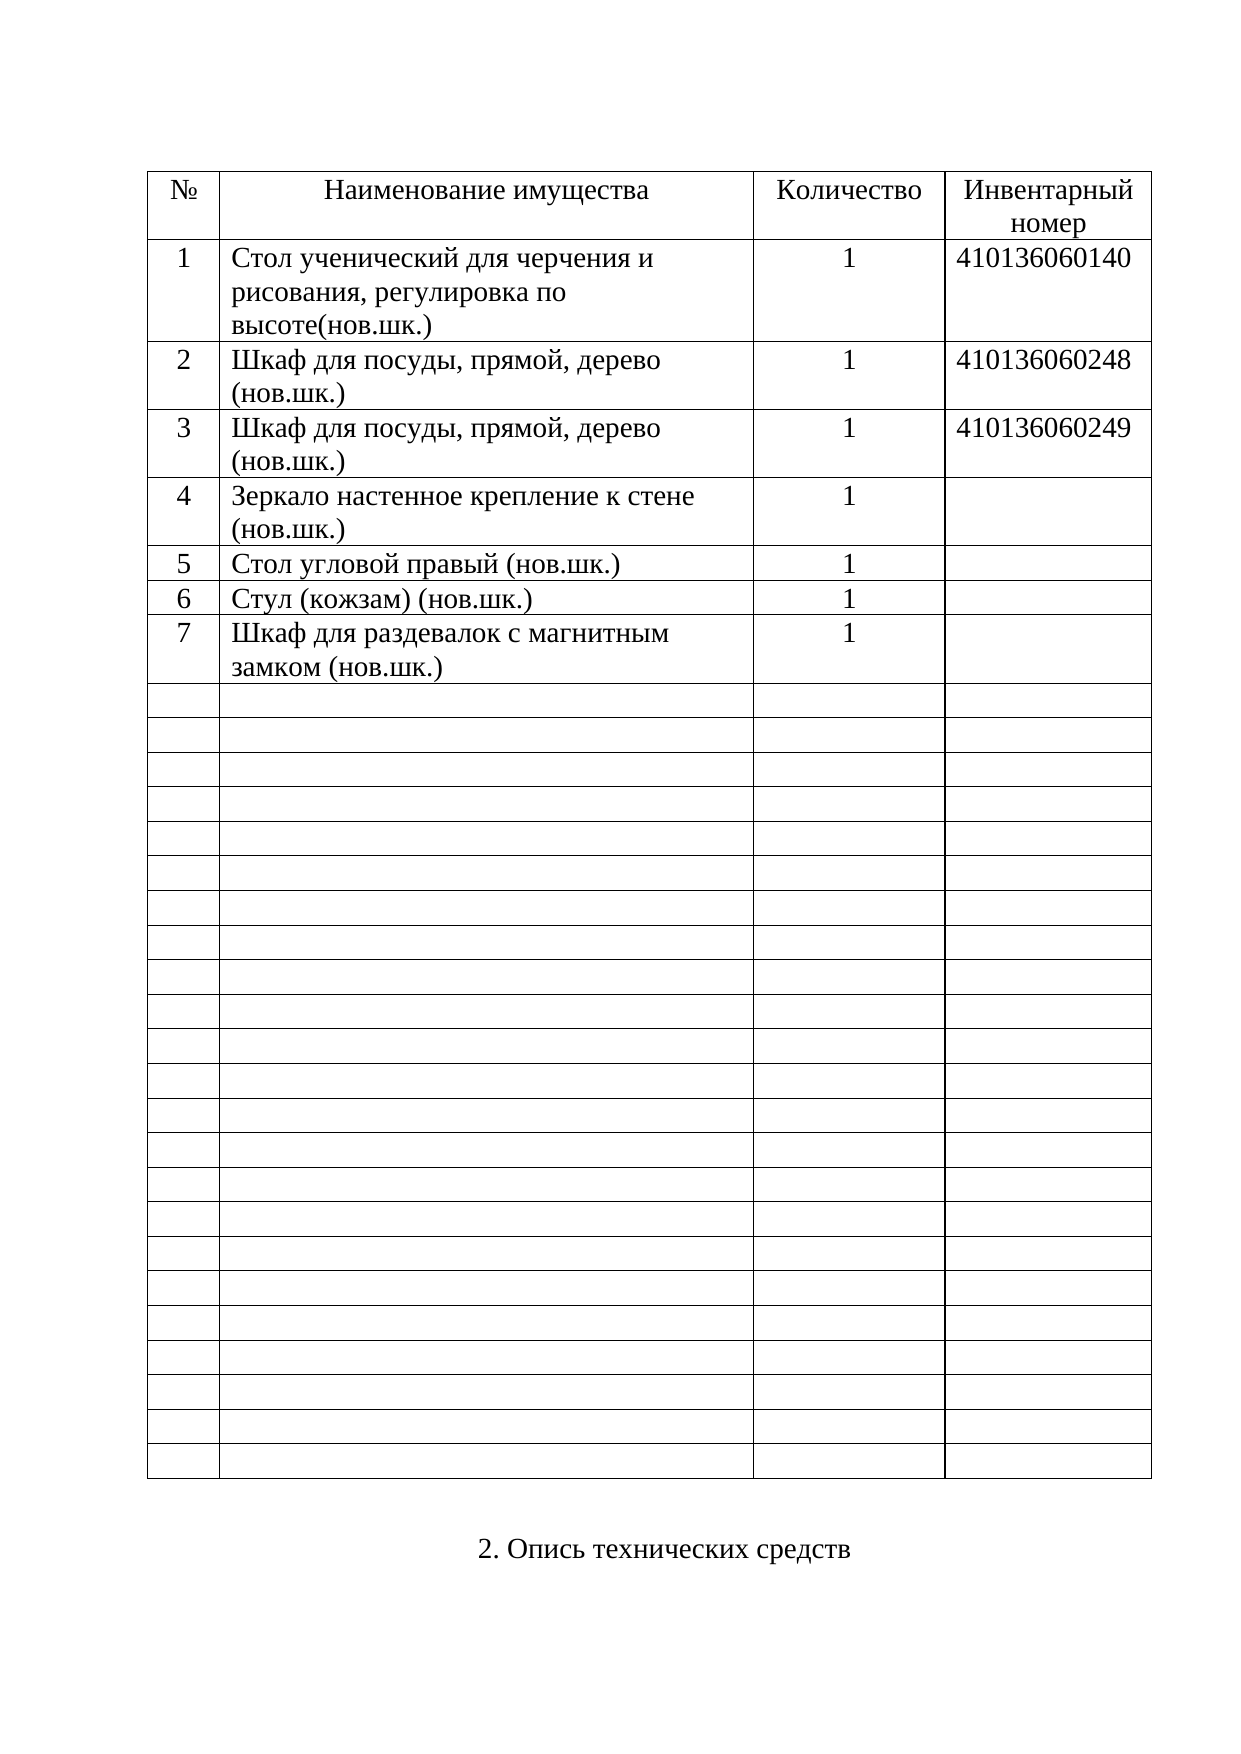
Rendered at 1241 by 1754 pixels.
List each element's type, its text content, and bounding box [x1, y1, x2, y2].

table_cell 1 [754, 240, 944, 341]
table_cell [220, 1306, 753, 1339]
table_cell [148, 1133, 219, 1167]
table_cell [220, 822, 753, 855]
table_cell [148, 1029, 219, 1063]
table_cell [148, 856, 219, 890]
table_cell [148, 1341, 219, 1374]
table_cell [946, 684, 1151, 717]
table_cell [946, 787, 1151, 821]
table_cell 1 [754, 546, 944, 580]
table_cell Шкаф для посуды, прямой, дерево (нов.шк.) [220, 410, 753, 477]
table_cell [148, 1202, 219, 1236]
table_cell [754, 1410, 944, 1443]
table_cell Шкаф для посуды, прямой, дерево (нов.шк.) [220, 342, 753, 409]
table_header Количество [754, 172, 944, 239]
table_cell [754, 1099, 944, 1132]
table_cell [754, 1341, 944, 1374]
table_cell [220, 1133, 753, 1167]
table_cell [220, 926, 753, 959]
table_cell [754, 1029, 944, 1063]
table_cell [946, 856, 1151, 890]
table_cell [754, 1168, 944, 1201]
table_cell [754, 718, 944, 752]
table_cell [754, 995, 944, 1028]
table_cell [220, 1444, 753, 1478]
table_cell Зеркало настенное крепление к стене (нов.шк.) [220, 478, 753, 545]
table_cell [754, 856, 944, 890]
table_cell [148, 995, 219, 1028]
table_cell [148, 1168, 219, 1201]
table_cell 410136060140 [946, 240, 1151, 341]
table_cell [754, 1237, 944, 1270]
table_cell [946, 581, 1151, 614]
table_cell [946, 1202, 1151, 1236]
table_cell [754, 787, 944, 821]
table_cell [148, 926, 219, 959]
table_cell [148, 1064, 219, 1097]
table_cell Стол ученический для черчения и рисования, регулировка по высоте(нов.шк.) [220, 240, 753, 341]
table_cell [220, 1168, 753, 1201]
table_cell [220, 1237, 753, 1270]
table_cell [754, 753, 944, 786]
table_cell [946, 1444, 1151, 1478]
table_cell [946, 718, 1151, 752]
table_cell [148, 718, 219, 752]
table_cell 5 [148, 546, 219, 580]
table_cell Шкаф для раздевалок с магнитным замком (нов.шк.) [220, 615, 753, 682]
table_cell [946, 1133, 1151, 1167]
table_cell 1 [754, 581, 944, 614]
table_cell [148, 960, 219, 994]
table_cell [946, 1029, 1151, 1063]
table_cell [946, 546, 1151, 580]
table_cell 410136060248 [946, 342, 1151, 409]
table_cell 1 [754, 342, 944, 409]
table_cell 4 [148, 478, 219, 545]
table_cell [148, 1271, 219, 1305]
table_cell [220, 1375, 753, 1409]
table_cell [148, 787, 219, 821]
table_cell [220, 1271, 753, 1305]
table_cell [754, 1064, 944, 1097]
table_cell [220, 684, 753, 717]
table_cell [220, 753, 753, 786]
table_cell [754, 822, 944, 855]
table_cell [754, 684, 944, 717]
table_cell 3 [148, 410, 219, 477]
table_cell [220, 1029, 753, 1063]
table_cell 6 [148, 581, 219, 614]
table_cell 1 [148, 240, 219, 341]
table_cell [946, 1410, 1151, 1443]
table_cell [946, 1375, 1151, 1409]
table_cell [946, 1168, 1151, 1201]
table_cell [220, 1099, 753, 1132]
table_cell [946, 1271, 1151, 1305]
table_cell [220, 787, 753, 821]
table_header Наименование имущества [220, 172, 753, 239]
table_cell [946, 753, 1151, 786]
table_cell [946, 615, 1151, 682]
table_cell 1 [754, 478, 944, 545]
table_cell [946, 891, 1151, 924]
table_cell [148, 684, 219, 717]
table_cell [946, 1237, 1151, 1270]
table_cell [220, 960, 753, 994]
table_cell 410136060249 [946, 410, 1151, 477]
table_cell [148, 822, 219, 855]
table_cell [220, 1341, 753, 1374]
table_cell [946, 1064, 1151, 1097]
table_cell [946, 995, 1151, 1028]
table_cell [946, 1306, 1151, 1339]
text 2. Опись технических средств [177, 1532, 1152, 1565]
table_cell [148, 1237, 219, 1270]
table_cell [148, 1444, 219, 1478]
table_cell [754, 1444, 944, 1478]
table_cell Стул (кожзам) (нов.шк.) [220, 581, 753, 614]
table_cell [946, 926, 1151, 959]
table_cell [220, 995, 753, 1028]
table_cell [754, 1271, 944, 1305]
table_cell [754, 1202, 944, 1236]
table_cell [220, 1064, 753, 1097]
table_cell [754, 1133, 944, 1167]
table_cell 7 [148, 615, 219, 682]
table_cell 1 [754, 615, 944, 682]
table_cell [754, 1375, 944, 1409]
table_cell [148, 1306, 219, 1339]
table_cell [148, 891, 219, 924]
table_header № [148, 172, 219, 239]
table_cell [754, 960, 944, 994]
table_cell [946, 960, 1151, 994]
table_cell [754, 926, 944, 959]
table_cell [220, 1410, 753, 1443]
table_cell 1 [754, 410, 944, 477]
table_header Инвентарный номер [946, 172, 1151, 239]
table_cell [148, 753, 219, 786]
table_cell [220, 891, 753, 924]
table_cell [148, 1375, 219, 1409]
table_cell Стол угловой правый (нов.шк.) [220, 546, 753, 580]
table_cell [220, 1202, 753, 1236]
table_cell [220, 718, 753, 752]
table_cell [220, 856, 753, 890]
table_cell 2 [148, 342, 219, 409]
table_cell [148, 1410, 219, 1443]
table_cell [148, 1099, 219, 1132]
table_cell [946, 478, 1151, 545]
table_cell [754, 1306, 944, 1339]
table_cell [754, 891, 944, 924]
table_cell [946, 1099, 1151, 1132]
table_cell [946, 822, 1151, 855]
table_cell [946, 1341, 1151, 1374]
